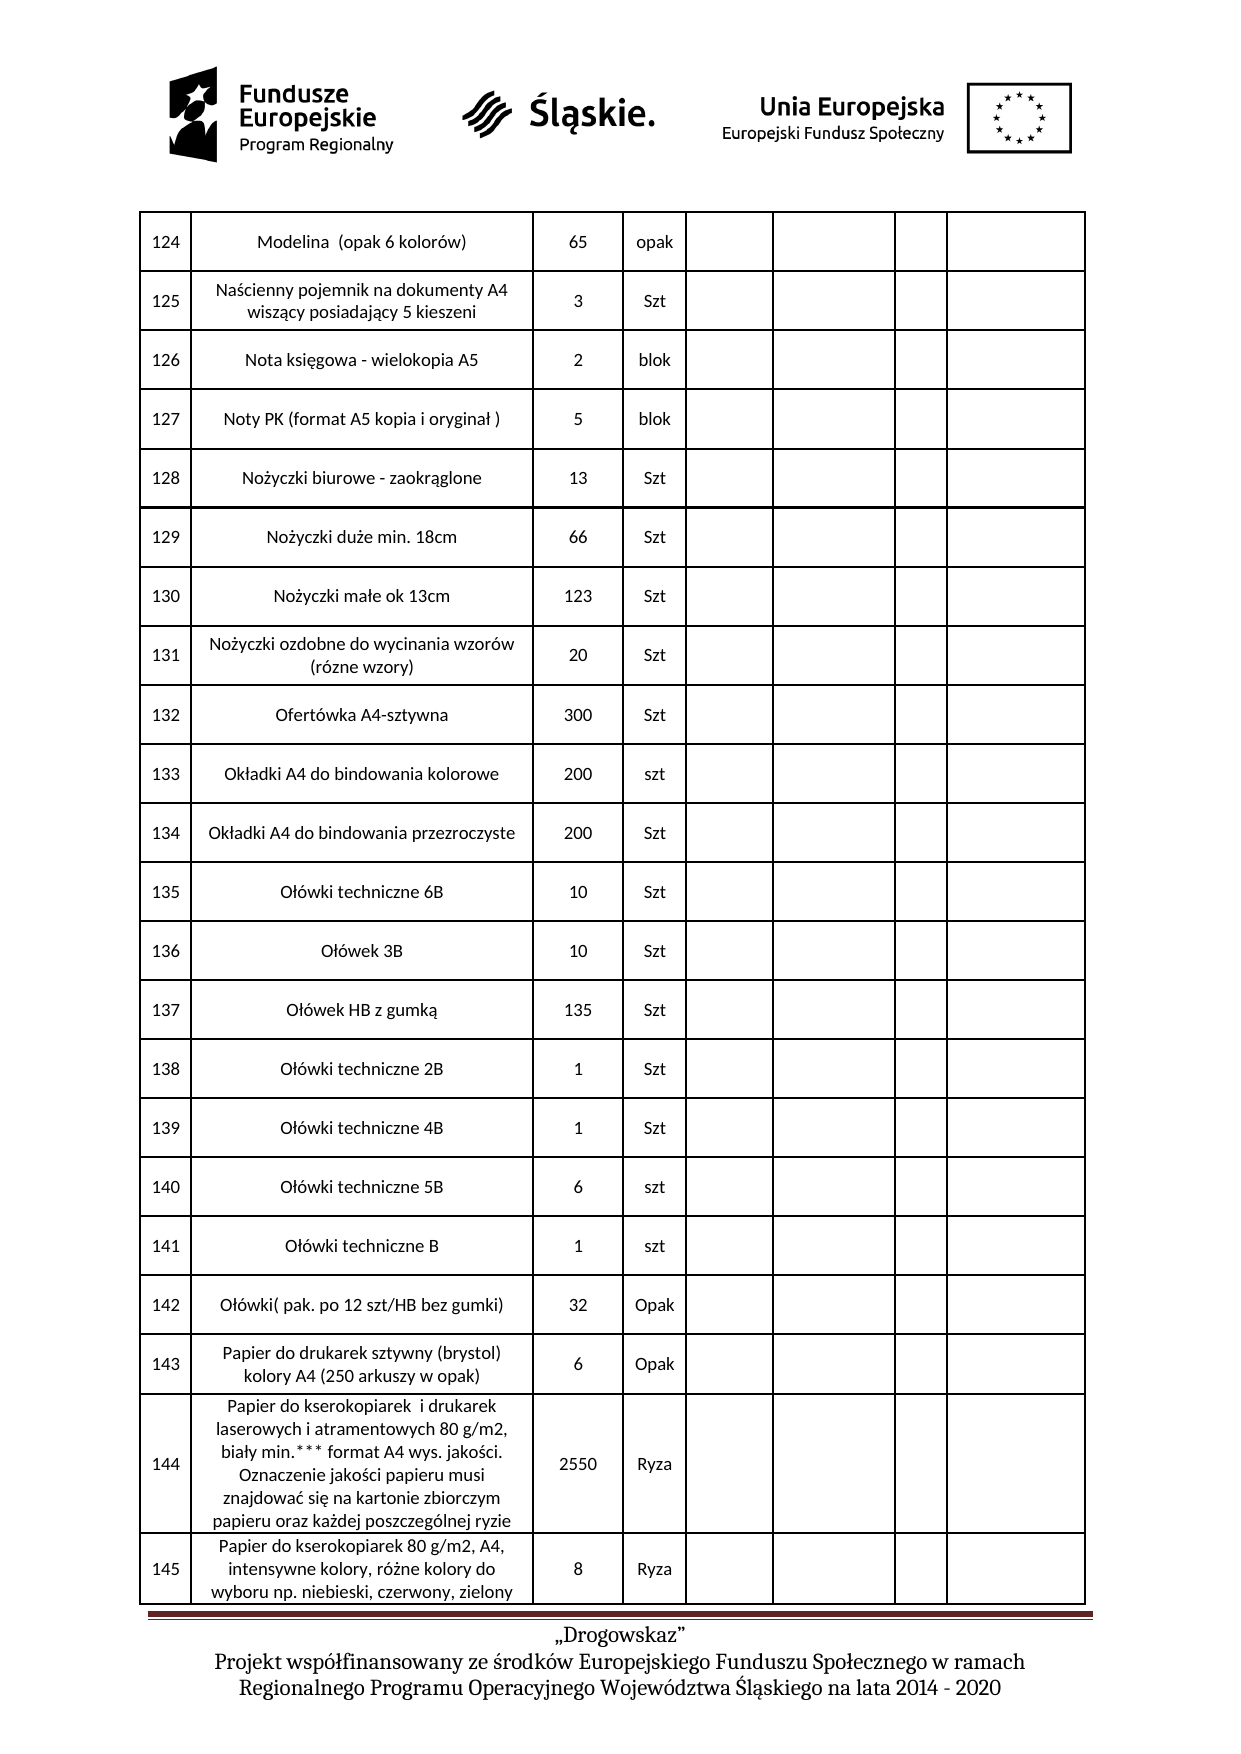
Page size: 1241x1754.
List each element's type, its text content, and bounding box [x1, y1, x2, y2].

table_cell Ołówek 3B [192, 922, 532, 979]
table_cell Szt [624, 981, 685, 1038]
table_cell [896, 509, 946, 566]
table_cell [948, 1395, 1084, 1532]
table_cell [774, 1158, 894, 1215]
table_cell Ryza [624, 1534, 685, 1603]
table_cell [687, 1276, 772, 1333]
table_cell Nożyczki ozdobne do wycinania wzorów (rózne wzory) [192, 627, 532, 684]
table_cell [896, 331, 946, 388]
table_cell 145 [141, 1534, 190, 1603]
table_cell 32 [534, 1276, 622, 1333]
table_cell 1 [534, 1040, 622, 1097]
table_cell szt [624, 745, 685, 802]
table_cell [896, 390, 946, 447]
table_cell [896, 1276, 946, 1333]
table_cell Opak [624, 1335, 685, 1392]
table_cell szt [624, 1217, 685, 1274]
table_cell 66 [534, 509, 622, 566]
table_cell 8 [534, 1534, 622, 1603]
table_cell Szt [624, 922, 685, 979]
table_cell 126 [141, 331, 190, 388]
table_cell Ołówki techniczne 4B [192, 1099, 532, 1156]
table_cell 125 [141, 272, 190, 329]
table_cell [896, 981, 946, 1038]
table_cell [948, 804, 1084, 861]
table_cell Ołówki( pak. po 12 szt/HB bez gumki) [192, 1276, 532, 1333]
table_cell [948, 627, 1084, 684]
table_cell Nożyczki biurowe - zaokrąglone [192, 450, 532, 506]
table_cell 2 [534, 331, 622, 388]
table_cell [774, 568, 894, 624]
table_cell 123 [534, 568, 622, 624]
table_cell [896, 213, 946, 270]
table_cell Noty PK (format A5 kopia i oryginał ) [192, 390, 532, 447]
table_cell [896, 627, 946, 684]
table_cell Ryza [624, 1395, 685, 1532]
table_cell [896, 1335, 946, 1392]
table_cell Szt [624, 863, 685, 920]
table_cell Nożyczki duże min. 18cm [192, 509, 532, 566]
table_cell [948, 863, 1084, 920]
table_cell [774, 804, 894, 861]
table_cell [896, 272, 946, 329]
table_cell [687, 686, 772, 743]
table_cell [948, 1534, 1084, 1603]
table_cell 2550 [534, 1395, 622, 1532]
table_cell Szt [624, 627, 685, 684]
table_cell Modelina (opak 6 kolorów) [192, 213, 532, 270]
table_cell [948, 1158, 1084, 1215]
table_cell 124 [141, 213, 190, 270]
table_cell [774, 390, 894, 447]
table_cell [687, 627, 772, 684]
table_cell [687, 568, 772, 624]
table_cell 138 [141, 1040, 190, 1097]
table_cell [896, 686, 946, 743]
table_cell blok [624, 331, 685, 388]
table_cell Szt [624, 1099, 685, 1156]
table_cell [774, 1335, 894, 1392]
table_cell 140 [141, 1158, 190, 1215]
table_cell Ofertówka A4-sztywna [192, 686, 532, 743]
table_cell 1 [534, 1099, 622, 1156]
table_cell [687, 390, 772, 447]
table_cell [948, 509, 1084, 566]
table_cell 127 [141, 390, 190, 447]
table_cell [687, 804, 772, 861]
table_cell [948, 331, 1084, 388]
table_cell [948, 568, 1084, 624]
table_cell [774, 1099, 894, 1156]
table_cell Ołówki techniczne 6B [192, 863, 532, 920]
table_cell [948, 1099, 1084, 1156]
table_cell 135 [534, 981, 622, 1038]
table_cell Okładki A4 do bindowania przezroczyste [192, 804, 532, 861]
table_cell 136 [141, 922, 190, 979]
table_cell [687, 272, 772, 329]
table_cell 6 [534, 1335, 622, 1392]
table_cell 6 [534, 1158, 622, 1215]
table_cell [948, 745, 1084, 802]
table_cell 129 [141, 509, 190, 566]
table_cell Okładki A4 do bindowania kolorowe [192, 745, 532, 802]
table_cell [948, 450, 1084, 506]
table_cell 132 [141, 686, 190, 743]
table_cell [896, 745, 946, 802]
table_cell blok [624, 390, 685, 447]
table_cell 3 [534, 272, 622, 329]
table_cell Szt [624, 450, 685, 506]
table_cell 10 [534, 863, 622, 920]
table_cell [896, 1534, 946, 1603]
table_cell 139 [141, 1099, 190, 1156]
table_cell 300 [534, 686, 622, 743]
table_cell [774, 1534, 894, 1603]
table_cell Szt [624, 1040, 685, 1097]
table_cell [774, 450, 894, 506]
table_cell [687, 1217, 772, 1274]
table_cell szt [624, 1158, 685, 1215]
table_cell 137 [141, 981, 190, 1038]
table_cell [896, 863, 946, 920]
table_cell [948, 1276, 1084, 1333]
table_cell [896, 568, 946, 624]
table_cell [948, 1040, 1084, 1097]
table_cell 200 [534, 804, 622, 861]
table_cell 128 [141, 450, 190, 506]
table_cell [687, 1040, 772, 1097]
table_cell [774, 213, 894, 270]
table_cell Szt [624, 509, 685, 566]
table_cell [687, 1395, 772, 1532]
table_cell Opak [624, 1276, 685, 1333]
table_cell Szt [624, 568, 685, 624]
table_cell 5 [534, 390, 622, 447]
table_cell 143 [141, 1335, 190, 1392]
table_cell [774, 627, 894, 684]
table_cell [896, 1099, 946, 1156]
table_cell Ołówki techniczne 5B [192, 1158, 532, 1215]
table_cell Papier do drukarek sztywny (brystol) kolory A4 (250 arkuszy w opak) [192, 1335, 532, 1392]
table_cell Szt [624, 272, 685, 329]
table_cell [774, 686, 894, 743]
table_cell [896, 1040, 946, 1097]
table_cell 200 [534, 745, 622, 802]
table_cell [774, 745, 894, 802]
table_cell Papier do kserokopiarek 80 g/m2, A4, intensywne kolory, różne kolory do wyboru np. niebieski, czerwony, zielony [192, 1534, 532, 1603]
table_cell [687, 1099, 772, 1156]
table_cell [896, 922, 946, 979]
table_cell [896, 1217, 946, 1274]
table_cell [687, 213, 772, 270]
table_cell Nota księgowa - wielokopia A5 [192, 331, 532, 388]
table_cell [687, 745, 772, 802]
table_cell [774, 1276, 894, 1333]
table_cell [687, 981, 772, 1038]
table_cell [774, 863, 894, 920]
table_cell 130 [141, 568, 190, 624]
table_cell opak [624, 213, 685, 270]
table_cell Ołówki techniczne 2B [192, 1040, 532, 1097]
table_cell [774, 1217, 894, 1274]
table_cell 134 [141, 804, 190, 861]
table_cell Szt [624, 686, 685, 743]
table_cell [774, 981, 894, 1038]
table_cell [896, 450, 946, 506]
table_cell Papier do kserokopiarek i drukarek laserowych i atramentowych 80 g/m2, biały min.*** format A4 wys. jakości. Oznaczenie jakości papieru musi znajdować się na kartonie zbiorczym papieru oraz każdej poszczególnej ryzie [192, 1395, 532, 1532]
table_cell [948, 272, 1084, 329]
table_cell [687, 922, 772, 979]
table_cell [896, 1395, 946, 1532]
table_cell [948, 922, 1084, 979]
table_cell 13 [534, 450, 622, 506]
table_cell [948, 1217, 1084, 1274]
table_cell Nożyczki małe ok 13cm [192, 568, 532, 624]
table_cell Ołówki techniczne B [192, 1217, 532, 1274]
table_cell [687, 863, 772, 920]
table_cell [774, 331, 894, 388]
table_cell Szt [624, 804, 685, 861]
table_cell [774, 922, 894, 979]
table_cell [948, 686, 1084, 743]
table_cell [687, 1534, 772, 1603]
table_cell 135 [141, 863, 190, 920]
table_cell [774, 272, 894, 329]
table_cell 142 [141, 1276, 190, 1333]
table_cell Naścienny pojemnik na dokumenty A4 wiszący posiadający 5 kieszeni [192, 272, 532, 329]
table_cell [774, 1040, 894, 1097]
table_cell [896, 804, 946, 861]
table_cell 20 [534, 627, 622, 684]
table_cell Ołówek HB z gumką [192, 981, 532, 1038]
table_cell 133 [141, 745, 190, 802]
table_cell [948, 981, 1084, 1038]
table_cell [948, 213, 1084, 270]
table_cell 65 [534, 213, 622, 270]
table_cell [687, 1158, 772, 1215]
table_cell [687, 331, 772, 388]
table_cell [948, 390, 1084, 447]
picture [147, 44, 1094, 184]
table_cell [896, 1158, 946, 1215]
table_cell [774, 509, 894, 566]
table_cell [774, 1395, 894, 1532]
table_cell [687, 450, 772, 506]
table_cell [687, 509, 772, 566]
table_cell 144 [141, 1395, 190, 1532]
table_cell 131 [141, 627, 190, 684]
table_cell 141 [141, 1217, 190, 1274]
table_cell [948, 1335, 1084, 1392]
table_cell [687, 1335, 772, 1392]
table_cell 1 [534, 1217, 622, 1274]
table_cell 10 [534, 922, 622, 979]
